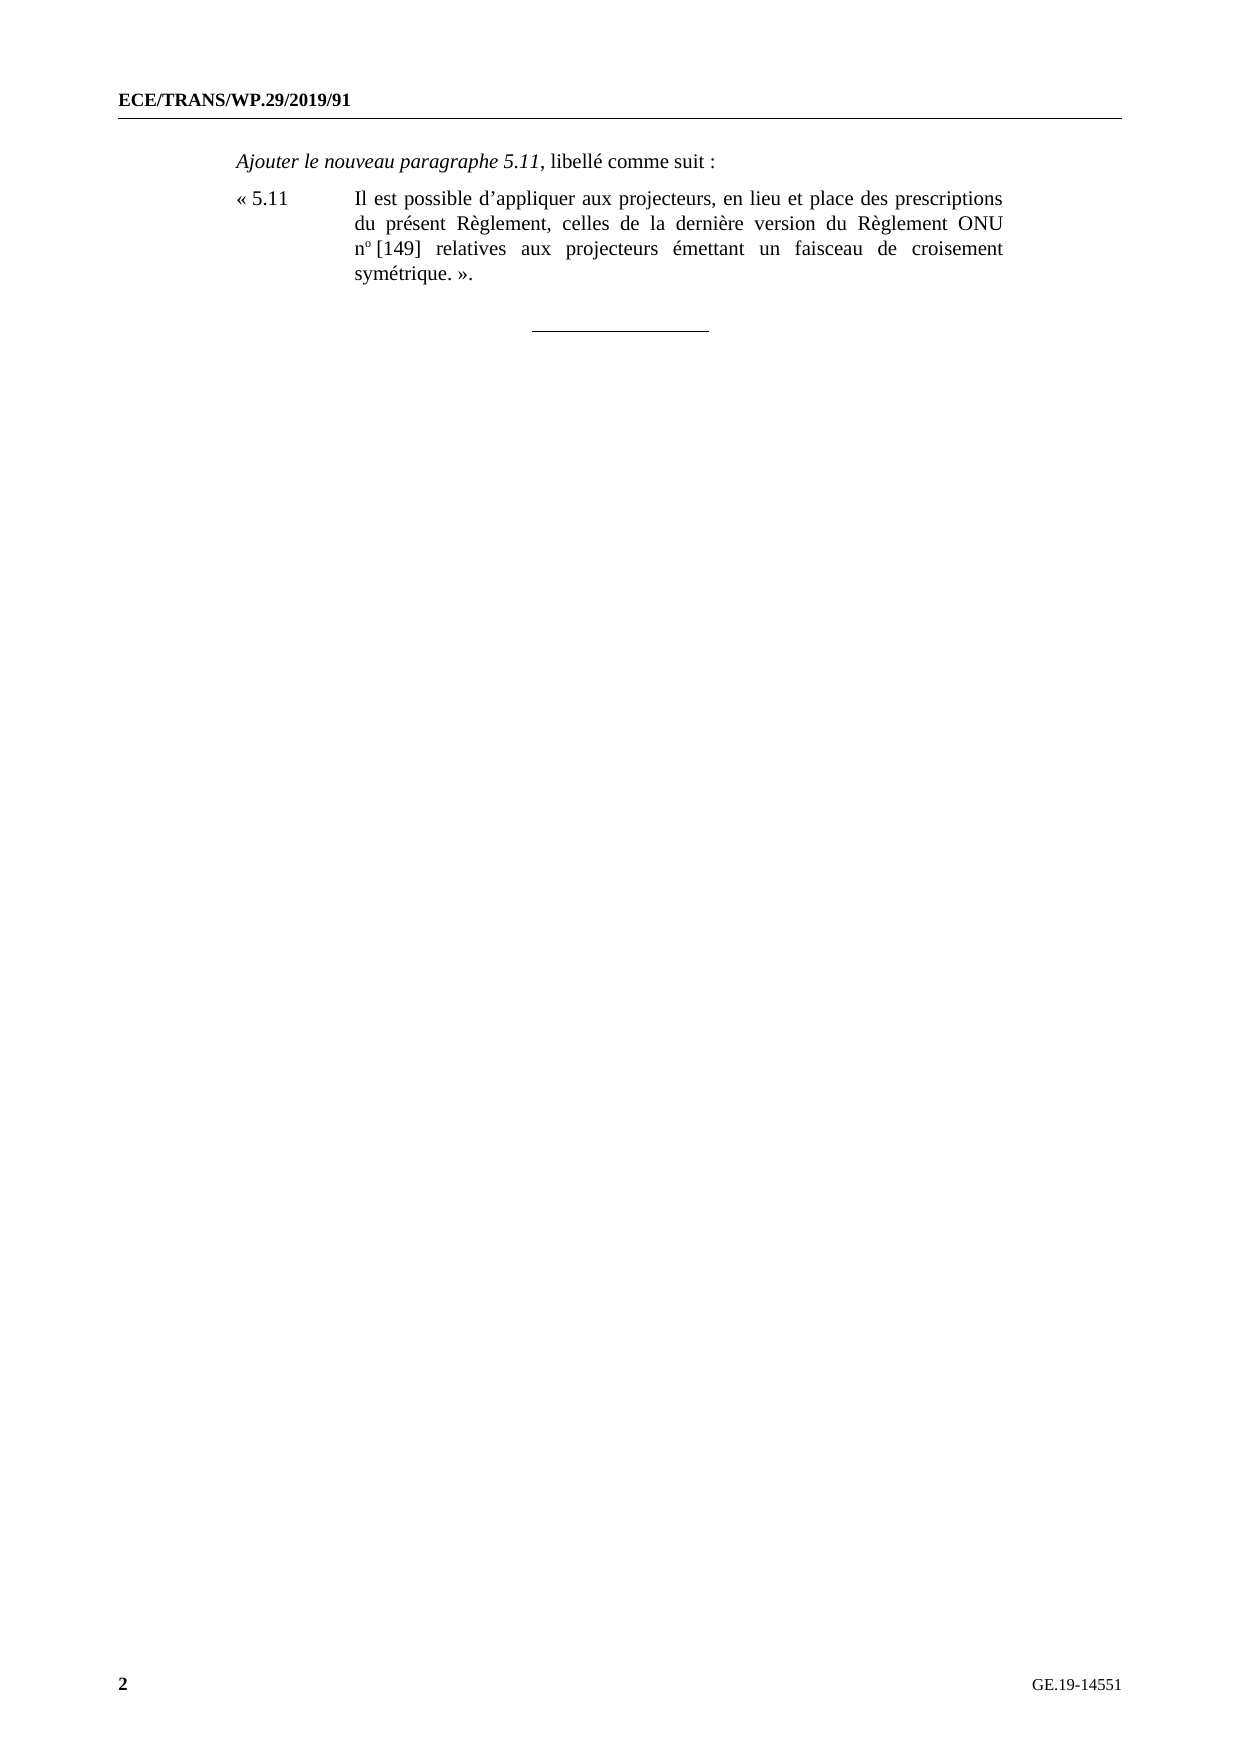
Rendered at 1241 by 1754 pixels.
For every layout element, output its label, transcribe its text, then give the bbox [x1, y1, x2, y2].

text Ajouter le nouveau paragraphe 5.11, libellé comme suit : [236, 148, 1004, 173]
text « 5.11 Il est possible d’appliquer aux projecteurs, en lieu et place des prescriptions du présent Règlement, celles de la dernière version du Règlement ONU no [149] relatives aux projecteurs émettant un faisceau de croisement symétrique. ». [236, 185, 1004, 285]
